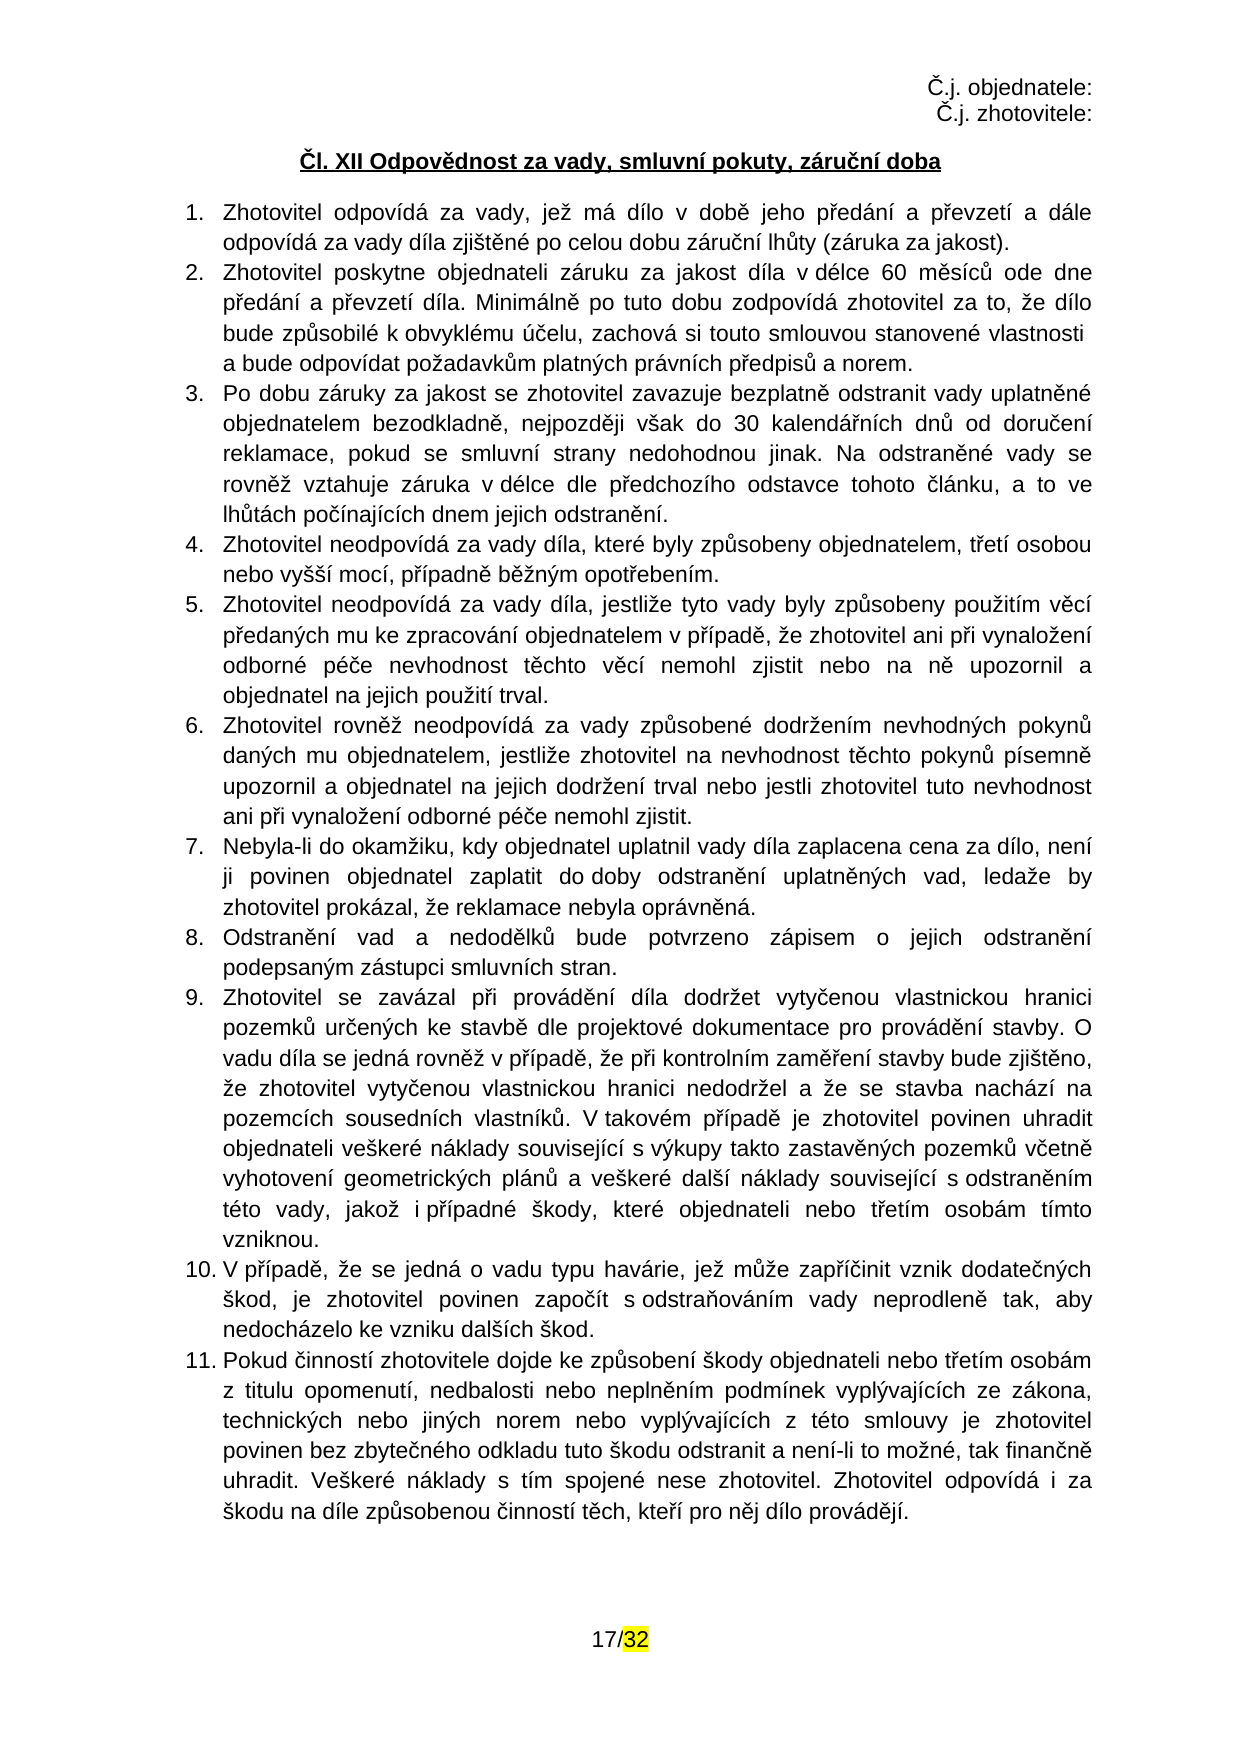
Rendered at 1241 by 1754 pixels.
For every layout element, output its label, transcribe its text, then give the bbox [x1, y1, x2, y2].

list V případě, že se jedná o vadu typu havárie, jež může zapříčinit vznik dodatečných škod, je zhotovitel povinen započít s odstraňováním vady neprodleně tak, aby nedocházelo ke vzniku dalších škod. [185, 1256, 1093, 1343]
list Zhotovitel rovněž neodpovídá za vady způsobené dodržením nevhodných pokynů daných mu objednatelem, jestliže zhotovitel na nevhodnost těchto pokynů písemně upozornil a objednatel na jejich dodržení trval nebo jestli zhotovitel tuto nevhodnost ani při vynaložení odborné péče nemohl zjistit. [185, 712, 1093, 829]
list Zhotovitel odpovídá za vady, jež má dílo v době jeho předání a převzetí a dále odpovídá za vady díla zjištěné po celou dobu záruční lhůty (záruka za jakost). [185, 199, 1093, 255]
list Zhotovitel neodpovídá za vady díla, jestliže tyto vady byly způsobeny použitím věcí předaných mu ke zpracování objednatelem v případě, že zhotovitel ani při vynaložení odborné péče nevhodnost těchto věcí nemohl zjistit nebo na ně upozornil a objednatel na jejich použití trval. [185, 591, 1093, 708]
list Nebyla-li do okamžiku, kdy objednatel uplatnil vady díla zaplacena cena za dílo, není ji povinen objednatel zaplatit do doby odstranění uplatněných vad, ledaže by zhotovitel prokázal, že reklamace nebyla oprávněná. [185, 833, 1093, 920]
text Čl. XII Odpovědnost za vady, smluvní pokuty, záruční doba [148, 148, 1093, 174]
list Zhotovitel neodpovídá za vady díla, které byly způsobeny objednatelem, třetí osobou nebo vyšší mocí, případně běžným opotřebením. [185, 531, 1093, 587]
list Zhotovitel se zavázal při provádění díla dodržet vytyčenou vlastnickou hranici pozemků určených ke stavbě dle projektové dokumentace pro provádění stavby. O vadu díla se jedná rovněž v případě, že při kontrolním zaměření stavby bude zjištěno, že zhotovitel vytyčenou vlastnickou hranici nedodržel a že se stavba nachází na pozemcích sousedních vlastníků. V takovém případě je zhotovitel povinen uhradit objednateli veškeré náklady související s výkupy takto zastavěných pozemků včetně vyhotovení geometrických plánů a veškeré další náklady související s odstraněním této vady, jakož i případné škody, které objednateli nebo třetím osobám tímto vzniknou. [185, 984, 1093, 1252]
list Zhotovitel poskytne objednateli záruku za jakost díla v délce 60 měsíců ode dne předání a převzetí díla. Minimálně po tuto dobu zodpovídá zhotovitel za to, že dílo bude způsobilé k obvyklému účelu, zachová si touto smlouvou stanovené vlastnosti a bude odpovídat požadavkům platných právních předpisů a norem. [185, 259, 1093, 376]
list Odstranění vad a nedodělků bude potvrzeno zápisem o jejich odstranění podepsaným zástupci smluvních stran. [185, 924, 1093, 980]
list Pokud činností zhotovitele dojde ke způsobení škody objednateli nebo třetím osobám z titulu opomenutí, nedbalosti nebo neplněním podmínek vyplývajících ze zákona, technických nebo jiných norem nebo vyplývajících z této smlouvy je zhotovitel povinen bez zbytečného odkladu tuto škodu odstranit a není-li to možné, tak finančně uhradit. Veškeré náklady s tím spojené nese zhotovitel. Zhotovitel odpovídá i za škodu na díle způsobenou činností těch, kteří pro něj dílo provádějí. [185, 1347, 1093, 1524]
list Po dobu záruky za jakost se zhotovitel zavazuje bezplatně odstranit vady uplatněné objednatelem bezodkladně, nejpozději však do 30 kalendářních dnů od doručení reklamace, pokud se smluvní strany nedohodnou jinak. Na odstraněné vady se rovněž vztahuje záruka v délce dle předchozího odstavce tohoto článku, a to ve lhůtách počínajících dnem jejich odstranění. [185, 380, 1093, 527]
